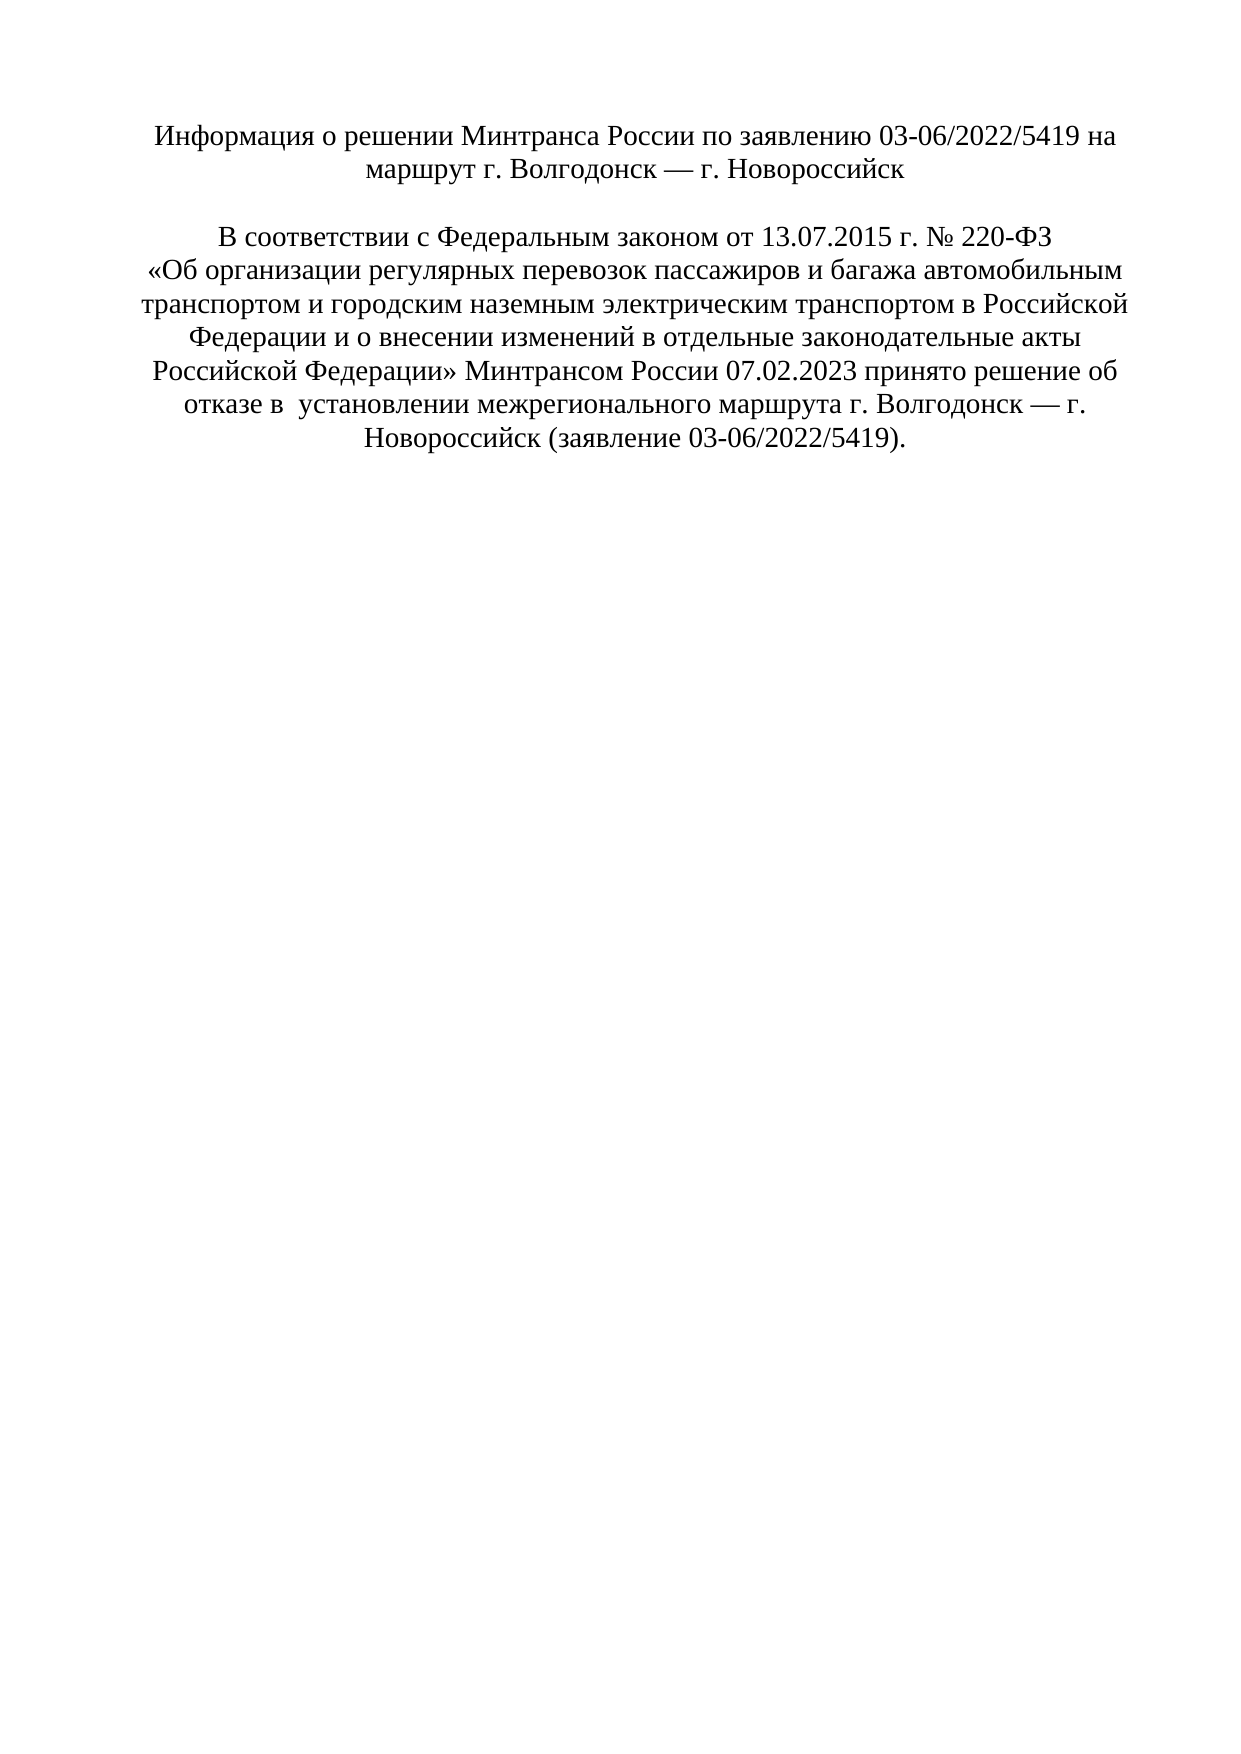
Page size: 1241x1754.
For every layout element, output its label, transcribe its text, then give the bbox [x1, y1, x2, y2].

text В соответствии с Федеральным законом от 13.07.2015 г. № 220-ФЗ «Об организации регулярных перевозок пассажиров и багажа автомобильным транспортом и городским наземным электрическим транспортом в Российской Федерации и о внесении изменений в отдельные законодательные акты Российской Федерации» Минтрансом России 07.02.2023 принято решение об отказе в установлении межрегионального маршрута г. Волгодонск — г. Новороссийск (заявление 03-06/2022/5419). [118, 219, 1152, 453]
text Информация о решении Минтранса России по заявлению 03-06/2022/5419 на маршрут г. Волгодонск — г. Новороссийск [118, 118, 1152, 185]
